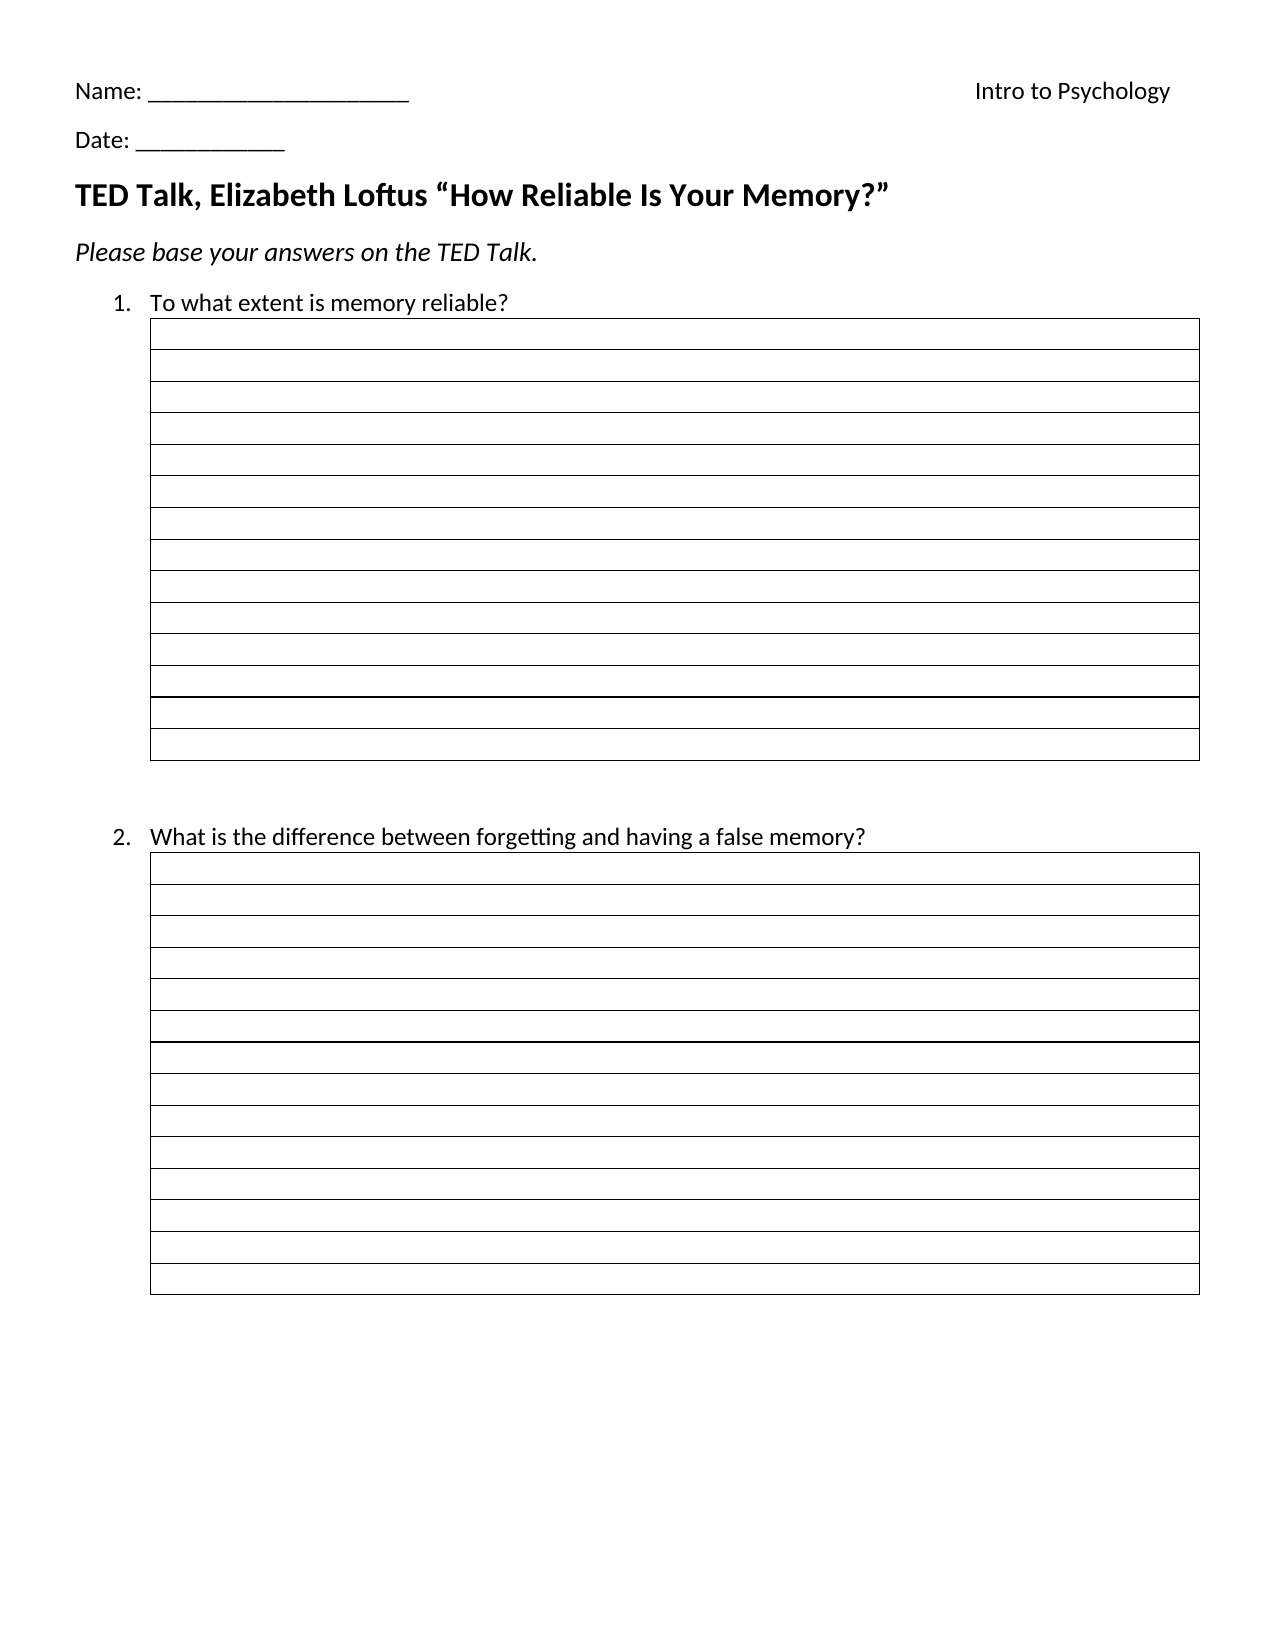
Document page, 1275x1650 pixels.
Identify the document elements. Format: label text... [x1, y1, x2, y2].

table_cell [151, 979, 1199, 1010]
table_cell [151, 729, 1199, 759]
table_cell [151, 1200, 1199, 1231]
table_header [151, 319, 1199, 349]
table_header [151, 853, 1199, 884]
table_cell [151, 508, 1199, 538]
table_cell [151, 1074, 1199, 1104]
text TED Talk, Elizabeth Loftus “How Reliable Is Your Memory?” [75, 174, 1200, 215]
table_cell [151, 666, 1199, 696]
text Name: _____________________ Intro to Psychology [75, 75, 1200, 106]
table_cell [151, 1264, 1199, 1294]
table_cell [151, 350, 1199, 381]
table_cell [151, 1011, 1199, 1041]
table_cell [151, 382, 1199, 412]
table_cell [151, 476, 1199, 507]
table_cell [151, 540, 1199, 570]
table_cell [151, 413, 1199, 444]
text Date: ____________ [75, 124, 1200, 155]
table_cell [151, 634, 1199, 665]
table_cell [151, 603, 1199, 633]
table_cell [151, 698, 1199, 728]
table_cell [151, 916, 1199, 947]
table_cell [151, 571, 1199, 602]
list What is the difference between forgetting and having a false memory? [112, 822, 1200, 852]
table_cell [151, 1232, 1199, 1262]
table_cell [151, 885, 1199, 915]
text Please base your answers on the TED Talk. [75, 235, 1200, 268]
table_cell [151, 1137, 1199, 1168]
table_cell [151, 445, 1199, 475]
table_cell [151, 1169, 1199, 1199]
list To what extent is memory reliable? [112, 287, 1200, 318]
table_cell [151, 1106, 1199, 1136]
table_cell [151, 1043, 1199, 1073]
table_cell [151, 948, 1199, 978]
